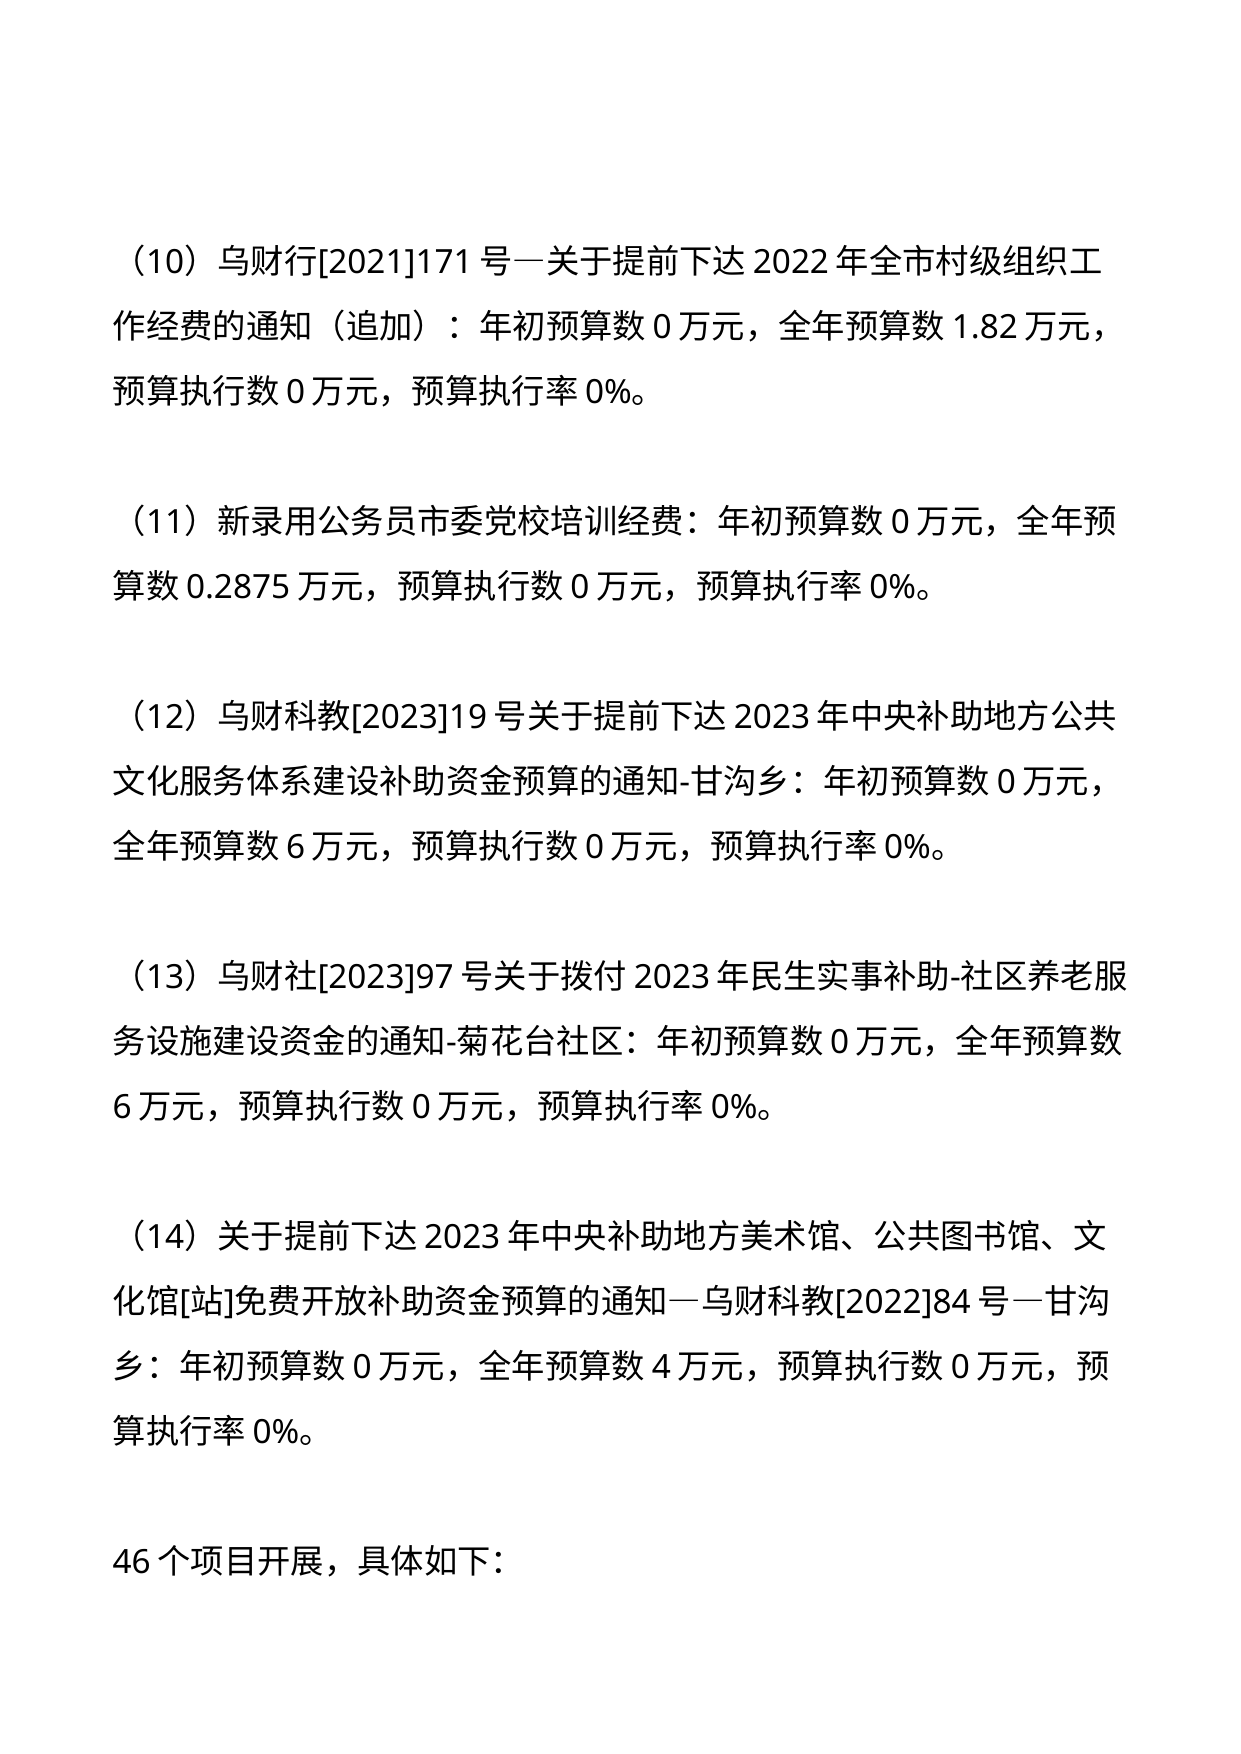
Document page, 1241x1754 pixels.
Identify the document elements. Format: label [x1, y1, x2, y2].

text [112, 162, 1128, 1592]
